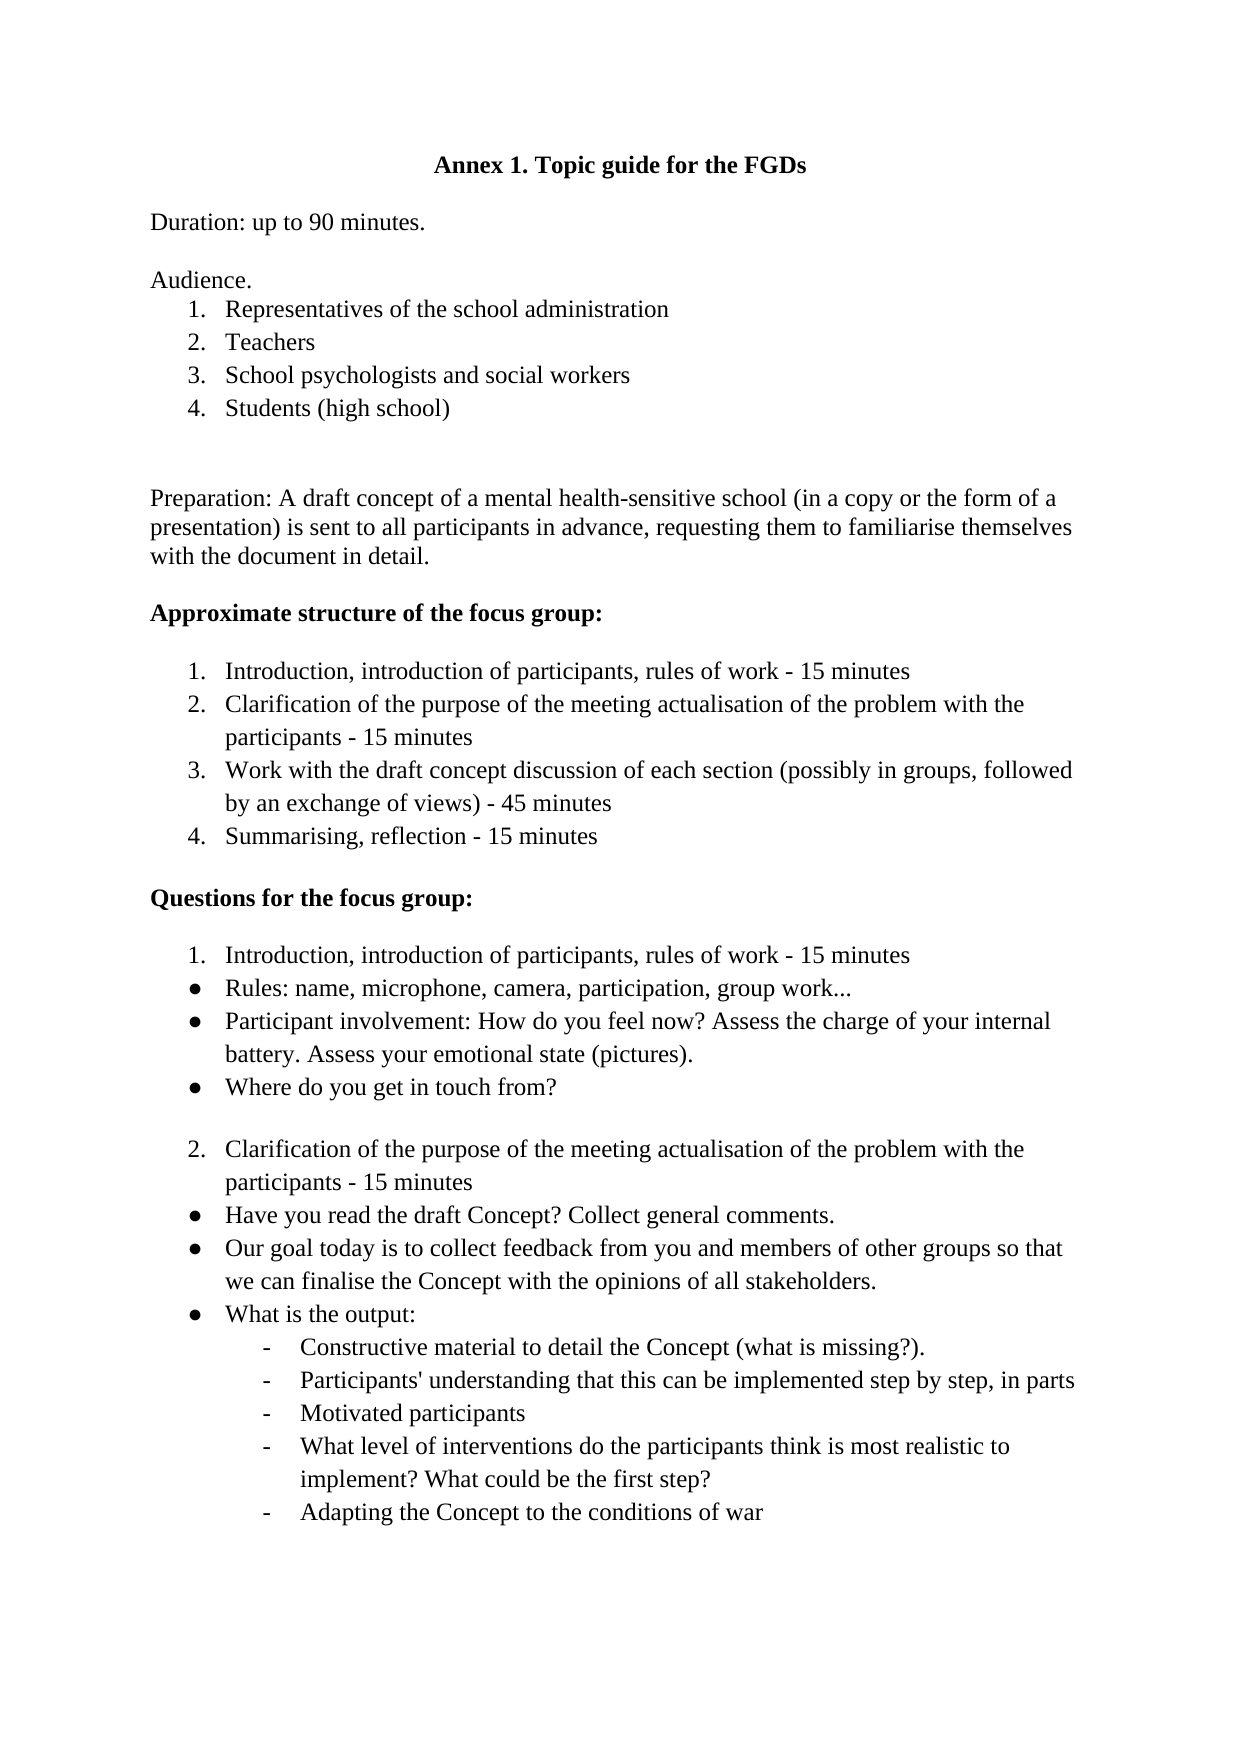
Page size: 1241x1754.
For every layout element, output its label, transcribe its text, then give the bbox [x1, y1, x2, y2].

list Introduction, introduction of participants, rules of work - 15 minutes [187, 940, 1090, 969]
text Audience. [150, 265, 1090, 294]
text Duration: up to 90 minutes. [150, 207, 1090, 236]
list Have you read the draft Concept? Collect general comments. [187, 1200, 1090, 1229]
list Introduction, introduction of participants, rules of work - 15 minutes [187, 656, 1090, 684]
list Motivated participants [262, 1398, 1090, 1427]
text Approximate structure of the focus group: [150, 598, 1090, 627]
list Students (high school) [187, 393, 1090, 422]
text Annex 1. Topic guide for the FGDs [150, 150, 1090, 179]
list Teachers [187, 327, 1090, 356]
list School psychologists and social workers [187, 360, 1090, 388]
list Participant involvement: How do you feel now? Assess the charge of your internal battery. Assess your emotional state (pictures). [187, 1006, 1090, 1068]
list Summarising, reflection - 15 minutes [187, 821, 1090, 850]
list Our goal today is to collect feedback from you and members of other groups so that we can finalise the Concept with the opinions of all stakeholders. [187, 1233, 1090, 1295]
list Representatives of the school administration [187, 294, 1090, 322]
text Preparation: A draft concept of a mental health-sensitive school (in a copy or the form of a presentation) is sent to all participants in advance, requesting them to familiarise themselves with the document in detail. [150, 483, 1090, 569]
list Where do you get in touch from? [187, 1072, 1090, 1101]
list What level of interventions do the participants think is most realistic to implement? What could be the first step? [262, 1431, 1090, 1493]
list What is the output: [187, 1299, 1090, 1328]
text Questions for the focus group: [150, 883, 1090, 911]
list Participants' understanding that this can be implemented step by step, in parts [262, 1365, 1090, 1394]
list Rules: name, microphone, camera, participation, group work... [187, 973, 1090, 1002]
list Constructive material to detail the Concept (what is missing?). [262, 1332, 1090, 1361]
list Clarification of the purpose of the meeting actualisation of the problem with the participants - 15 minutes [187, 1134, 1090, 1196]
list Clarification of the purpose of the meeting actualisation of the problem with the participants - 15 minutes [187, 689, 1090, 751]
list Adapting the Concept to the conditions of war [262, 1497, 1090, 1526]
list Work with the draft concept discussion of each section (possibly in groups, followed by an exchange of views) - 45 minutes [187, 755, 1090, 817]
